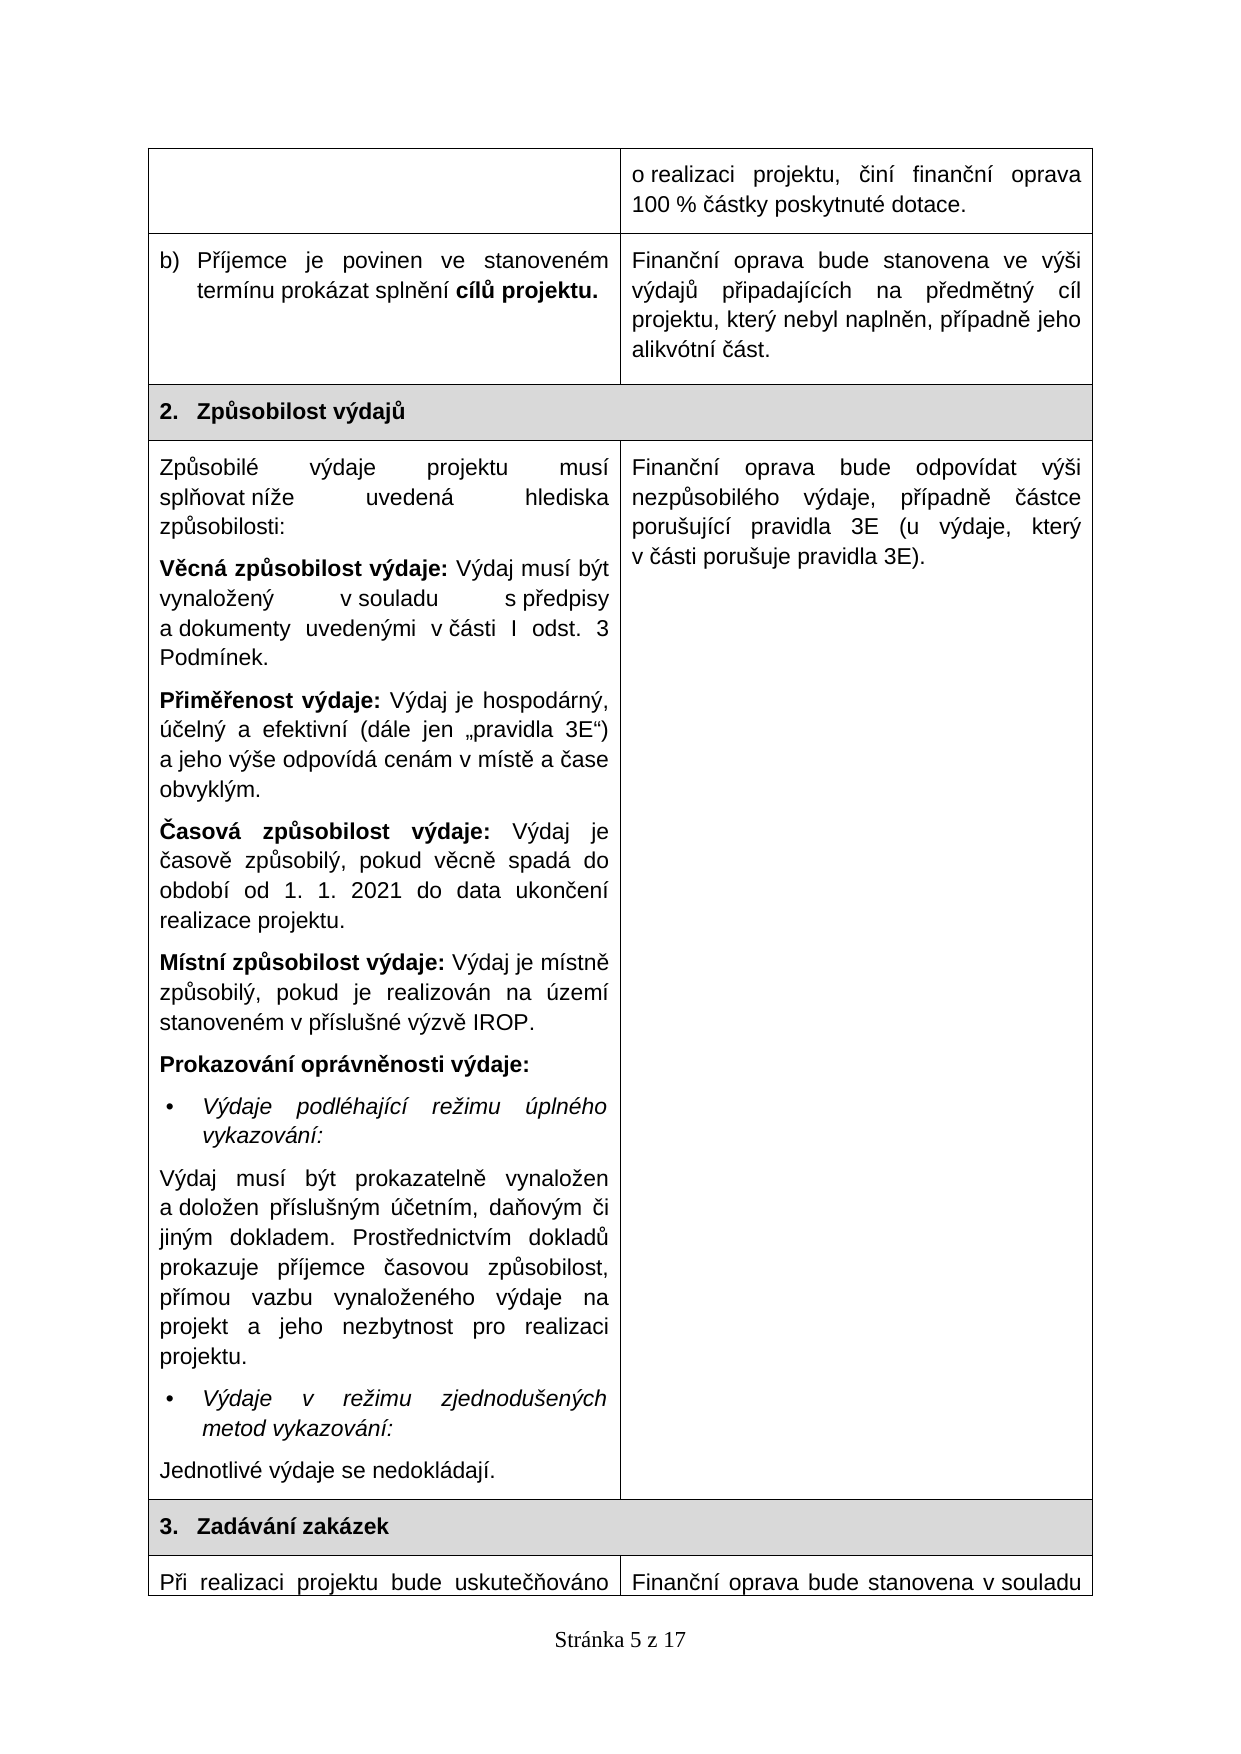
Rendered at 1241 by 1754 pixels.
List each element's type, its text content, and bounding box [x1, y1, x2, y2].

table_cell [149, 149, 620, 233]
table_cell Způsobilost výdajů [149, 385, 1092, 440]
table_cell Zadávání zakázek [149, 1500, 1092, 1555]
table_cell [621, 149, 1092, 233]
table_cell Finanční oprava bude stanovena ve výši výdajů připadajících na předmětný cíl projektu, který nebyl naplněn, případně jeho alikvótní část. [621, 234, 1092, 384]
table_cell Příjemce je povinen ve stanoveném termínu prokázat splnění cílů projektu. [149, 234, 620, 384]
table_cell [149, 1556, 620, 1595]
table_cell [621, 1556, 1092, 1595]
table_cell Finanční oprava bude odpovídat výši nezpůsobilého výdaje, případně částce porušující pravidla 3E (u výdaje, který v části porušuje pravidla 3E). [621, 441, 1092, 1499]
table_cell Způsobilé výdaje projektu musí splňovat níže uvedená hlediska způsobilosti: Věcná způsobilost výdaje: Výdaj musí být vynaložený v souladu s předpisy a dokumenty uvedenými v části I odst. 3 Podmínek. Přiměřenost výdaje: Výdaj je hospodárný, účelný a efektivní (dále jen „pravidla 3E“) a jeho výše odpovídá cenám v místě a čase obvyklým. Časová způsobilost výdaje: Výdaj je časově způsobilý, pokud věcně spadá do období od 1. 1. 2021 do data ukončení realizace projektu. Místní způsobilost výdaje: Výdaj je místně způsobilý, pokud je realizován na území stanoveném v příslušné výzvě IROP. Prokazování oprávněnosti výdaje: Výdaje podléhající režimu úplného vykazování: Výdaj musí být prokazatelně vynaložen a doložen příslušným účetním, daňovým či jiným dokladem. Prostřednictvím dokladů prokazuje příjemce časovou způsobilost, přímou vazbu vynaloženého výdaje na projekt a jeho nezbytnost pro realizaci projektu. Výdaje v režimu zjednodušených metod vykazování: Jednotlivé výdaje se nedokládají. [149, 441, 620, 1499]
